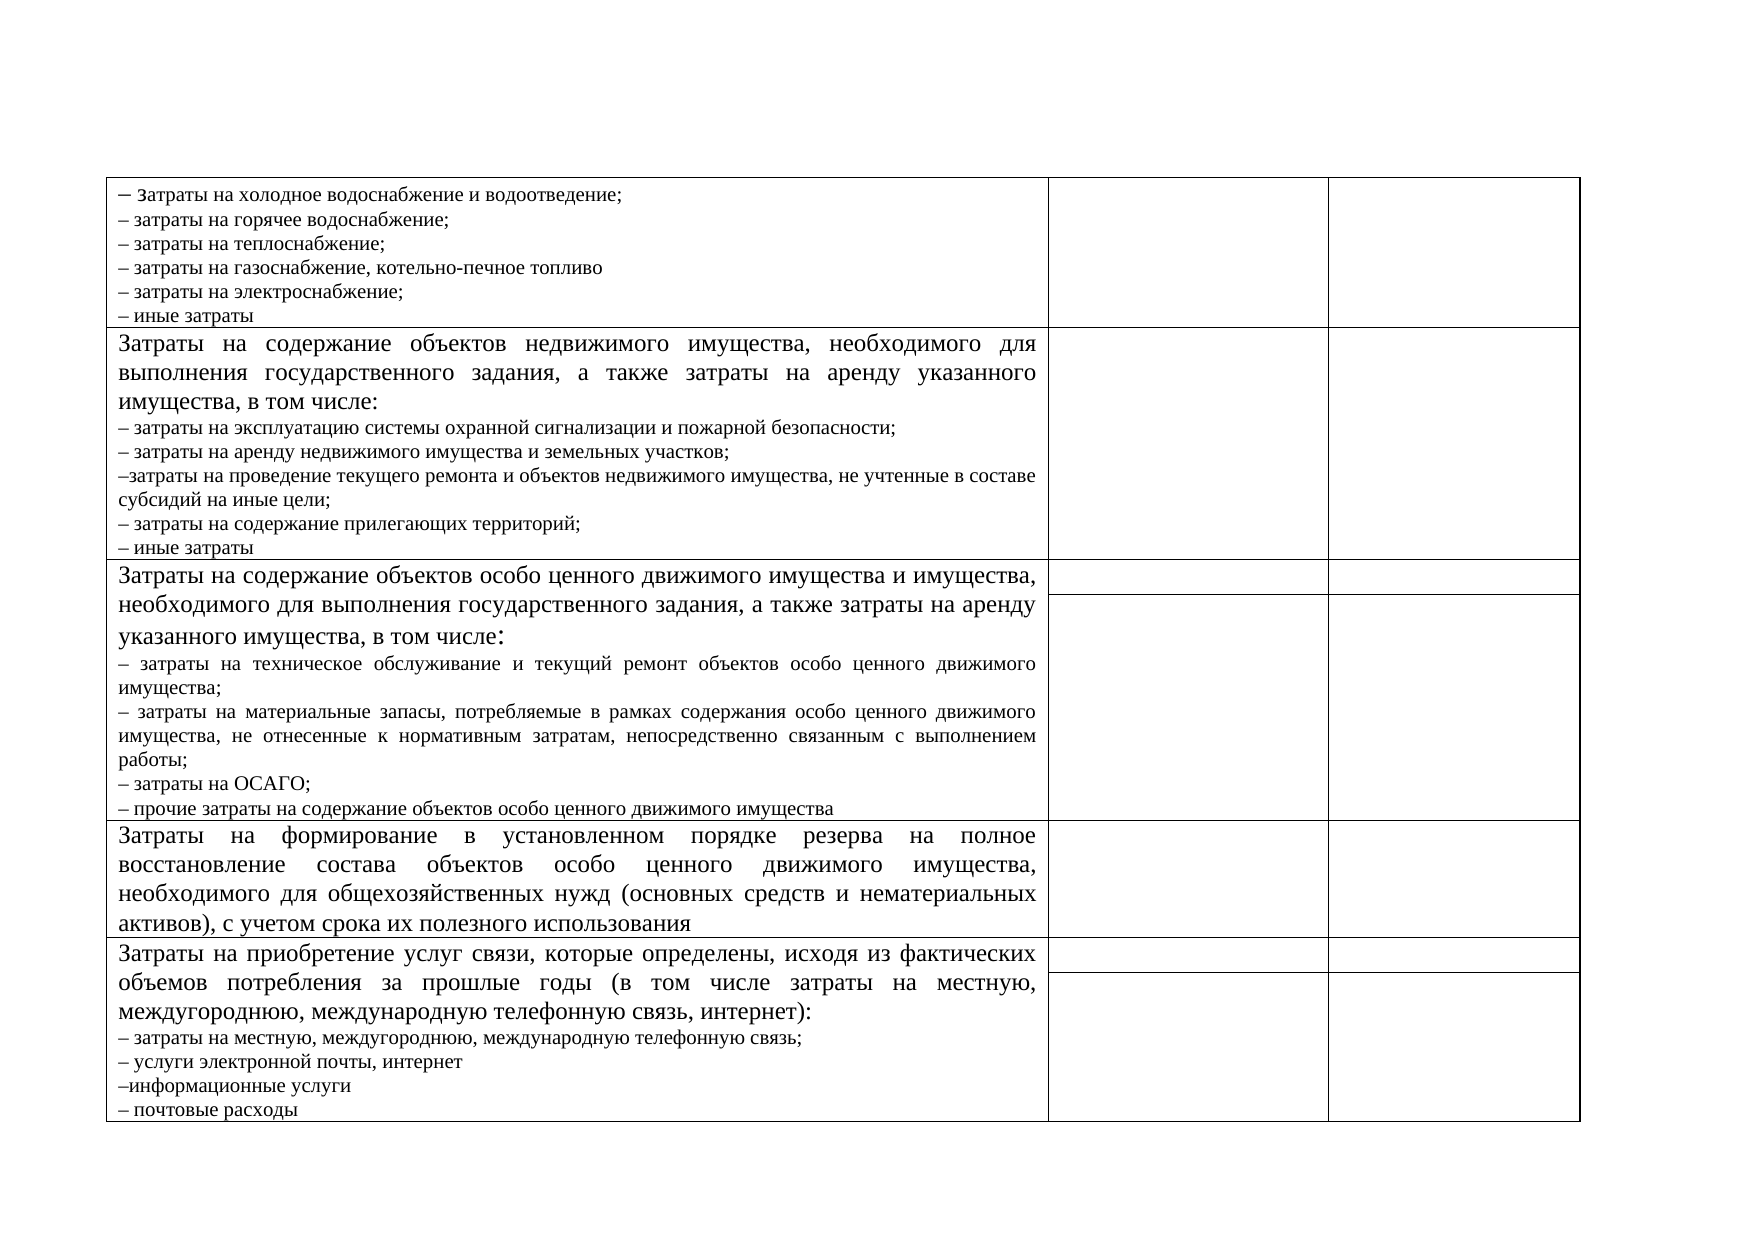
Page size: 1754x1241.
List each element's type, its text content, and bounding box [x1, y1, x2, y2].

table_cell [1049, 560, 1328, 593]
table_cell [1329, 973, 1579, 1121]
table_cell [1049, 821, 1328, 937]
table_cell [1049, 938, 1328, 972]
table_cell Затраты на содержание объектов особо ценного движимого имущества и имущества, необходимого для выполнения государственного задания, а также затраты на аренду указанного имущества, в том числе: – затраты на техническое обслуживание и текущий ремонт объектов особо ценного движимого имущества; – затраты на материальные запасы, потребляемые в рамках содержания особо ценного движимого имущества, не отнесенные к нормативным затратам, непосредственно связанным с выполнением работы; – затраты на ОСАГО; – прочие затраты на содержание объектов особо ценного движимого имущества [107, 560, 1048, 819]
table_cell [1049, 973, 1328, 1121]
table_cell Затраты на приобретение услуг связи, которые определены, исходя из фактических объемов потребления за прошлые годы (в том числе затраты на местную, междугороднюю, международную телефонную связь, интернет): – затраты на местную, междугороднюю, международную телефонную связь; – услуги электронной почты, интернет –информационные услуги – почтовые расходы [107, 938, 1048, 1121]
table_cell [1329, 938, 1579, 972]
table_cell [1329, 560, 1579, 593]
table_cell [1329, 595, 1579, 819]
table_cell [1329, 328, 1579, 559]
table_cell [1329, 178, 1579, 327]
table_cell [1049, 328, 1328, 559]
table_cell Затраты на содержание объектов недвижимого имущества, необходимого для выполнения государственного задания, а также затраты на аренду указанного имущества, в том числе: – затраты на эксплуатацию системы охранной сигнализации и пожарной безопасности; – затраты на аренду недвижимого имущества и земельных участков; –затраты на проведение текущего ремонта и объектов недвижимого имущества, не учтенные в составе субсидий на иные цели; – затраты на содержание прилегающих территорий; – иные затраты [107, 328, 1048, 559]
table_cell [1329, 821, 1579, 937]
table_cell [107, 178, 1048, 327]
table_cell Затраты на формирование в установленном порядке резерва на полное восстановление состава объектов особо ценного движимого имущества, необходимого для общехозяйственных нужд (основных средств и нематериальных активов), с учетом срока их полезного использования [107, 821, 1048, 937]
table_cell [1049, 178, 1328, 327]
table_cell [1049, 595, 1328, 819]
